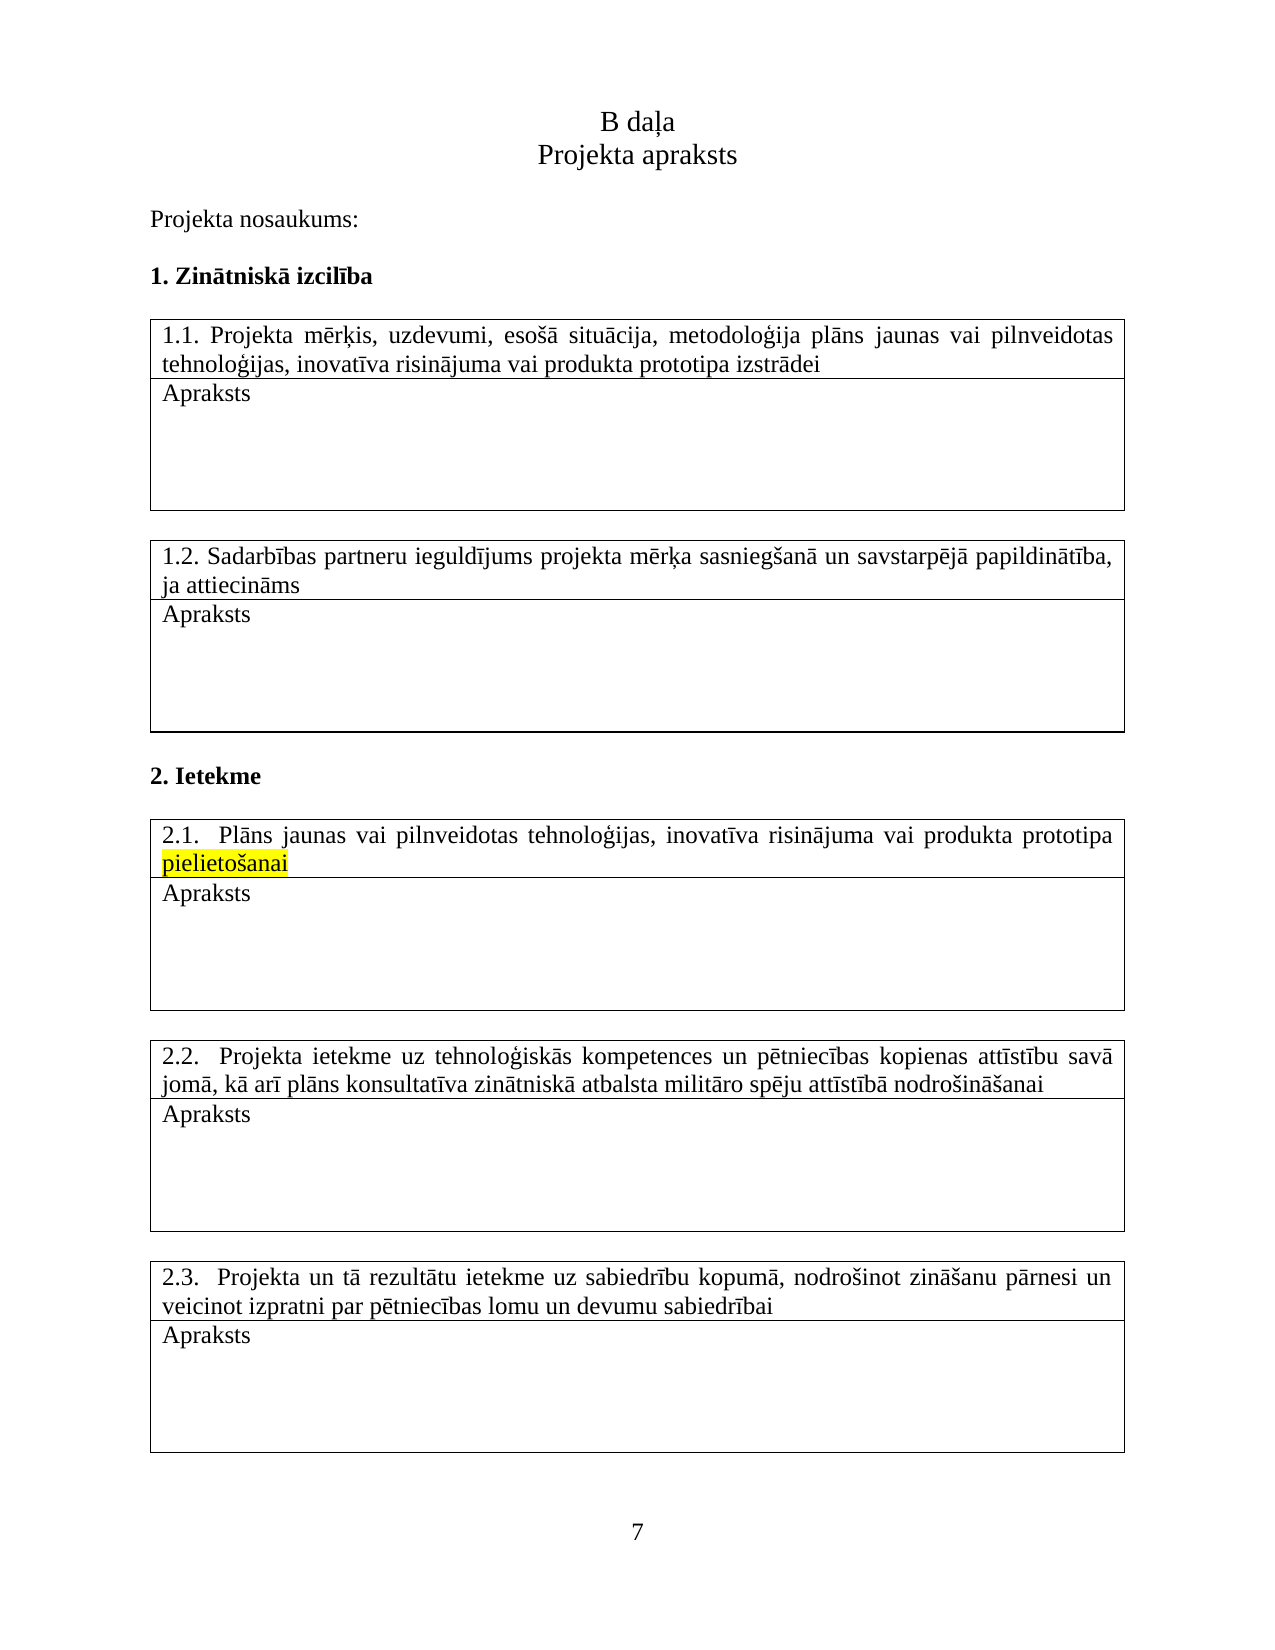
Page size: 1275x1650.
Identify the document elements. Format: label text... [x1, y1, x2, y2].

table_header 1.2. Sadarbības partneru ieguldījums projekta mērķa sasniegšanā un savstarpējā papildinātība, ja attiecināms [151, 541, 1124, 598]
text 2. Ietekme [150, 761, 1125, 790]
text 1. Zinātniskā izcilība [150, 261, 1125, 290]
table_header 2.3. Projekta un tā rezultātu ietekme uz sabiedrību kopumā, nodrošinot zināšanu pārnesi un veicinot izpratni par pētniecības lomu un devumu sabiedrībai [151, 1262, 1124, 1319]
table_header 2.1. Plāns jaunas vai pilnveidotas tehnoloģijas, inovatīva risinājuma vai produkta prototipa pielietošanai [151, 820, 1124, 877]
table_cell Apraksts [151, 1321, 1124, 1452]
table_header 1.1. Projekta mērķis, uzdevumi, esošā situācija, metodoloģija plāns jaunas vai pilnveidotas tehnoloģijas, inovatīva risinājuma vai produkta prototipa izstrādei [151, 320, 1124, 377]
table_cell Apraksts [151, 379, 1124, 510]
subtitle Projekta apraksts [150, 137, 1125, 171]
table_cell Apraksts [151, 1099, 1124, 1231]
table_cell Apraksts [151, 600, 1124, 731]
text Projekta nosaukums: [150, 204, 1125, 233]
table_header 2.2. Projekta ietekme uz tehnoloģiskās kompetences un pētniecības kopienas attīstību savā jomā, kā arī plāns konsultatīva zinātniskā atbalsta militāro spēju attīstībā nodrošināšanai [151, 1041, 1124, 1098]
subtitle B daļa [150, 104, 1125, 137]
table_cell Apraksts [151, 878, 1124, 1010]
